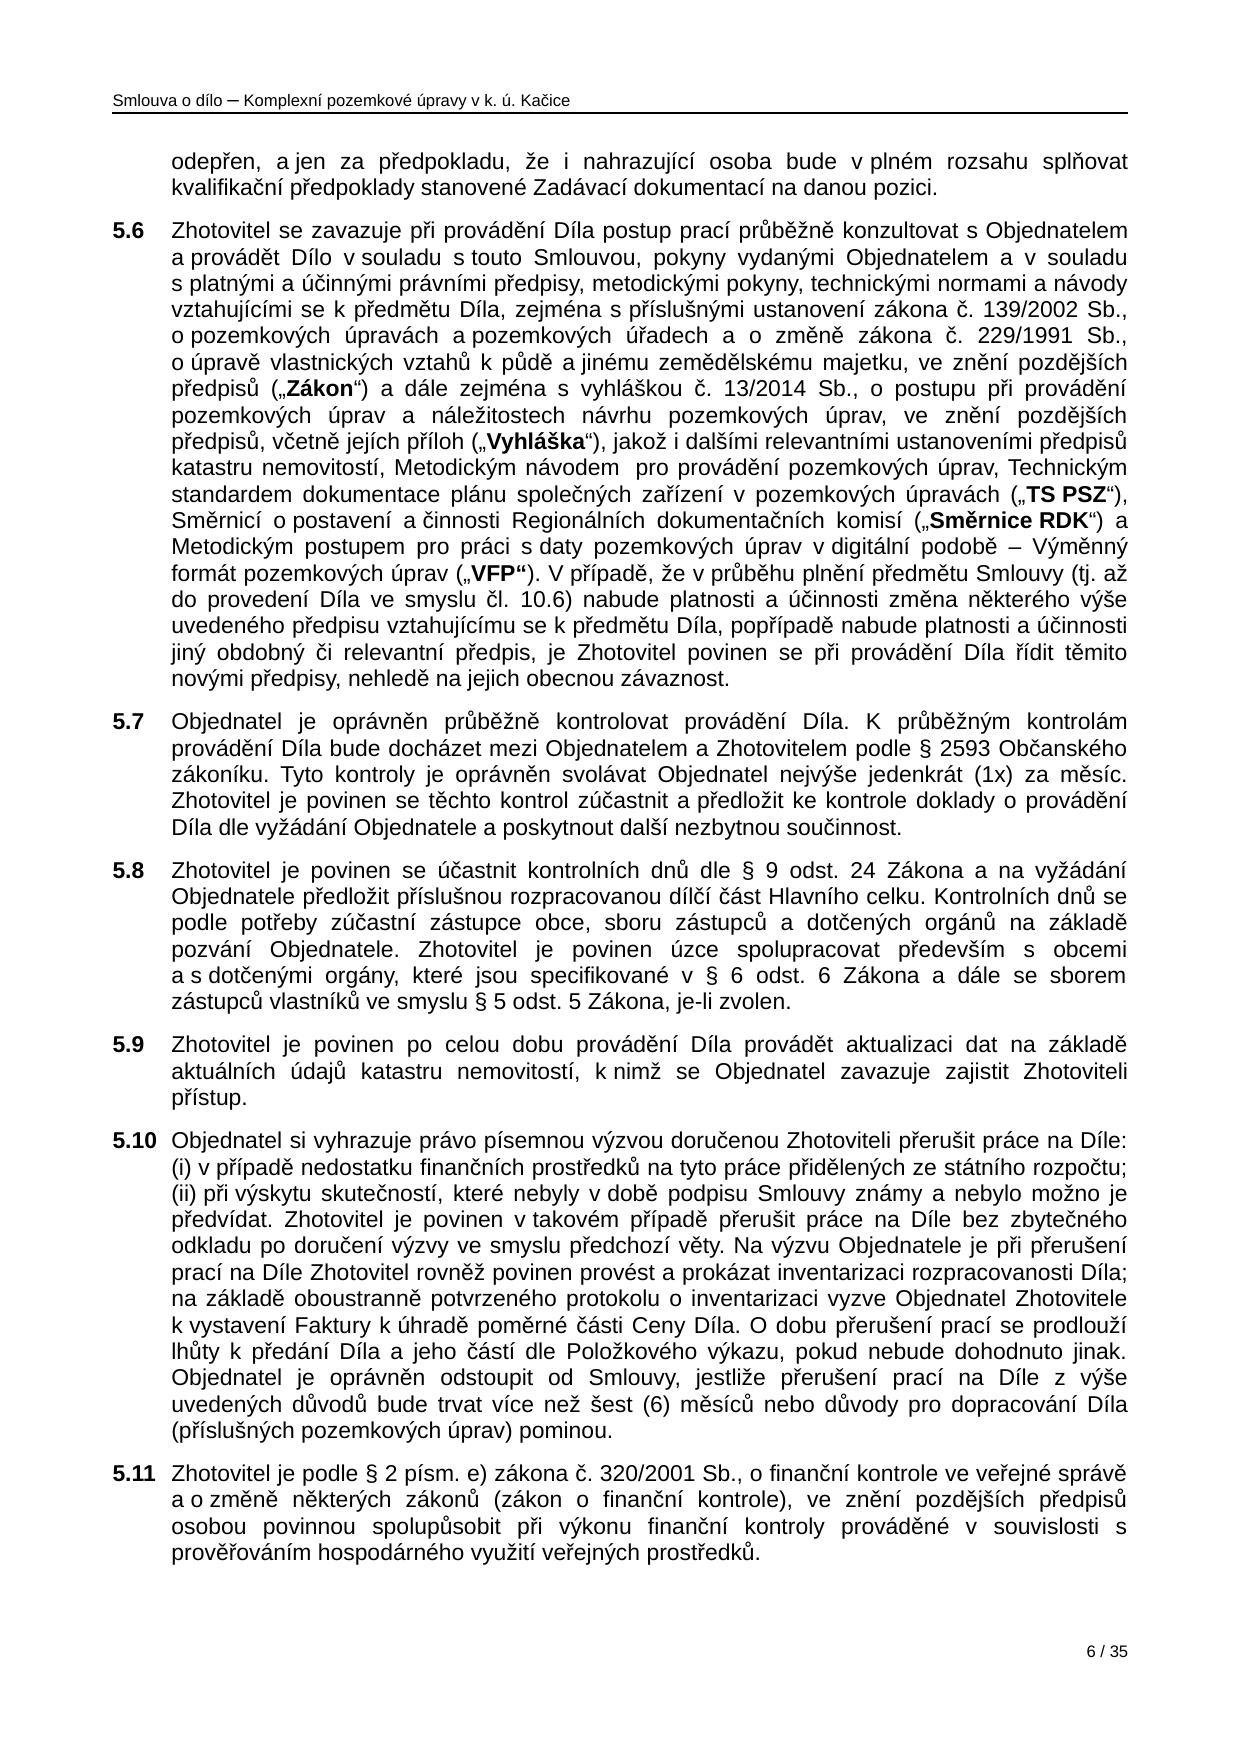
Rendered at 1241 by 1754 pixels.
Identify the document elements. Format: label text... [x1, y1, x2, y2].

text Objednatel si vyhrazuje právo písemnou výzvou doručenou Zhotoviteli přerušit práce na Díle: (i) v případě nedostatku finančních prostředků na tyto práce přidělených ze státního rozpočtu; (ii) při výskytu skutečností, které nebyly v době podpisu Smlouvy známy a nebylo možno je předvídat. Zhotovitel je povinen v takovém případě přerušit práce na Díle bez zbytečného odkladu po doručení výzvy ve smyslu předchozí věty. Na výzvu Objednatele je při přerušení prací na Díle Zhotovitel rovněž povinen provést a prokázat inventarizaci rozpracovanosti Díla; na základě oboustranně potvrzeného protokolu o inventarizaci vyzve Objednatel Zhotovitele k vystavení Faktury k úhradě poměrné části Ceny Díla. O dobu přerušení prací se prodlouží lhůty k předání Díla a jeho částí dle Položkového výkazu, pokud nebude dohodnuto jinak. Objednatel je oprávněn odstoupit od Smlouvy, jestliže přerušení prací na Díle z výše uvedených důvodů bude trvat více než šest (6) měsíců nebo důvody pro dopracování Díla (příslušných pozemkových úprav) pominou. [112, 1127, 1128, 1443]
text Zhotovitel je povinen po celou dobu provádění Díla provádět aktualizaci dat na základě aktuálních údajů katastru nemovitostí, k nimž se Objednatel zavazuje zajistit Zhotoviteli přístup. [112, 1031, 1128, 1110]
text Zhotovitel je povinen se účastnit kontrolních dnů dle § 9 odst. 24 Zákona a na vyžádání Objednatele předložit příslušnou rozpracovanou dílčí část Hlavního celku. Kontrolních dnů se podle potřeby zúčastní zástupce obce, sboru zástupců a dotčených orgánů na základě pozvání Objednatele. Zhotovitel je povinen úzce spolupracovat především s obcemi a s dotčenými orgány, které jsou specifikované v § 6 odst. 6 Zákona a dále se sborem zástupců vlastníků ve smyslu § 5 odst. 5 Zákona, je-li zvolen. [112, 857, 1128, 1015]
text Zhotovitel je podle § 2 písm. e) zákona č. 320/2001 Sb., o finanční kontrole ve veřejné správě a o změně některých zákonů (zákon o finanční kontrole), ve znění pozdějších předpisů osobou povinnou spolupůsobit při výkonu finanční kontroly prováděné v souvislosti s prověřováním hospodárného využití veřejných prostředků. [112, 1460, 1128, 1565]
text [112, 148, 1128, 200]
text Zhotovitel se zavazuje při provádění Díla postup prací průběžně konzultovat s Objednatelem a provádět Dílo v souladu s touto Smlouvou, pokyny vydanými Objednatelem a v souladu s platnými a účinnými právními předpisy, metodickými pokyny, technickými normami a návody vztahujícími se k předmětu Díla, zejména s příslušnými ustanovení zákona č. 139/2002 Sb., o pozemkových úpravách a pozemkových úřadech a o změně zákona č. 229/1991 Sb., o úpravě vlastnických vztahů k půdě a jinému zemědělskému majetku, ve znění pozdějších předpisů („Zákon“) a dále zejména s vyhláškou č. 13/2014 Sb., o postupu při provádění pozemkových úprav a náležitostech návrhu pozemkových úprav, ve znění pozdějších předpisů, včetně jejích příloh („Vyhláška“), jakož i dalšími relevantními ustanoveními předpisů katastru nemovitostí, Metodickým návodem pro provádění pozemkových úprav, Technickým standardem dokumentace plánu společných zařízení v pozemkových úpravách („TS PSZ“), Směrnicí o postavení a činnosti Regionálních dokumentačních komisí („Směrnice RDK“) a Metodickým postupem pro práci s daty pozemkových úprav v digitální podobě – Výměnný formát pozemkových úprav („VFP“). V případě, že v průběhu plnění předmětu Smlouvy (tj. až do provedení Díla ve smyslu čl. 10.6) nabude platnosti a účinnosti změna některého výše uvedeného předpisu vztahujícímu se k předmětu Díla, popřípadě nabude platnosti a účinnosti jiný obdobný či relevantní předpis, je Zhotovitel povinen se při provádění Díla řídit těmito novými předpisy, nehledě na jejich obecnou závaznost. [112, 217, 1128, 691]
text Objednatel je oprávněn průběžně kontrolovat provádění Díla. K průběžným kontrolám provádění Díla bude docházet mezi Objednatelem a Zhotovitelem podle § 2593 Občanského zákoníku. Tyto kontroly je oprávněn svolávat Objednatel nejvýše jedenkrát (1x) za měsíc. Zhotovitel je povinen se těchto kontrol zúčastnit a předložit ke kontrole doklady o provádění Díla dle vyžádání Objednatele a poskytnout další nezbytnou součinnost. [112, 708, 1128, 840]
